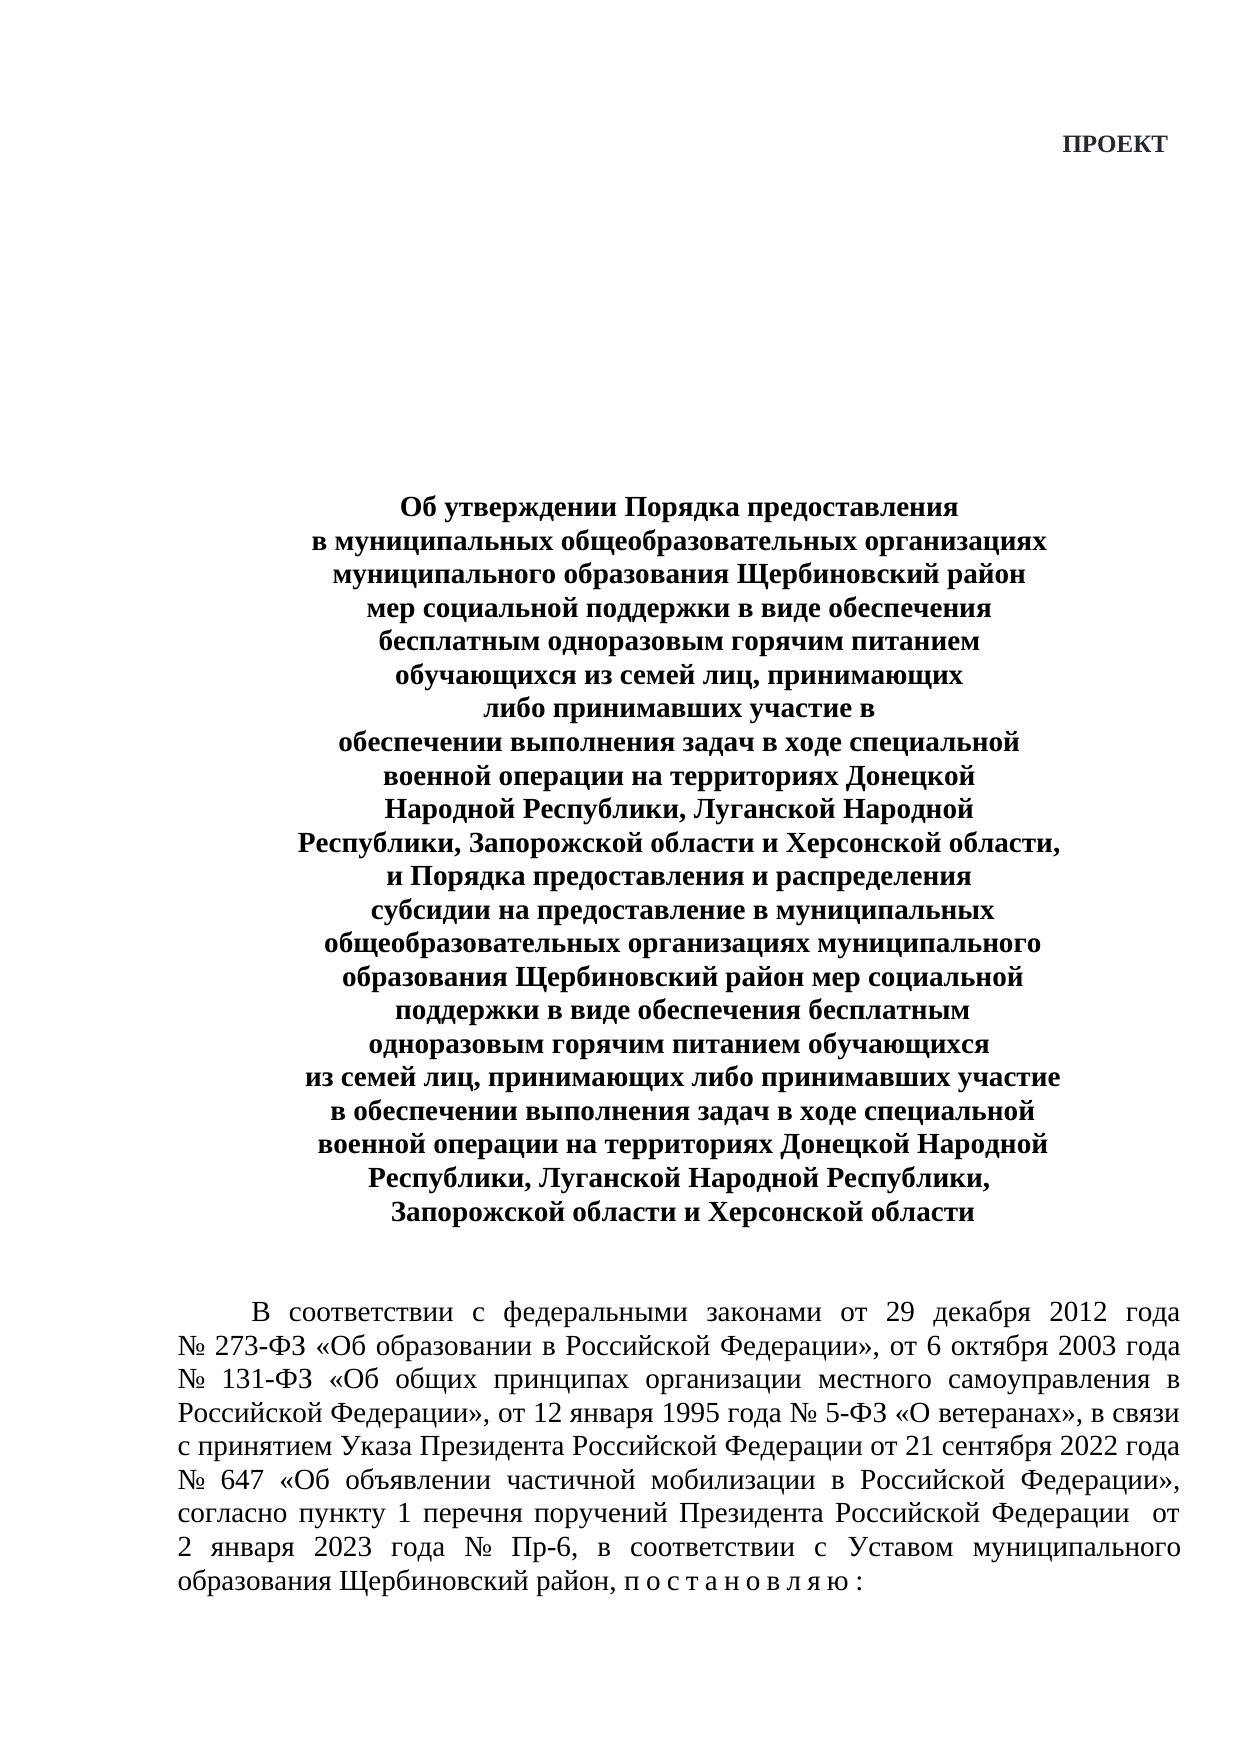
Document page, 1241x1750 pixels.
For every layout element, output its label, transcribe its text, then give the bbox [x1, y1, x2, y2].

text Об утверждении Порядка предоставления [177, 489, 1181, 523]
text образования Щербиновский район мер социальной [177, 959, 1181, 992]
text общеобразовательных организациях муниципального [177, 925, 1181, 959]
text мер социальной поддержки в виде обеспечения [177, 590, 1181, 623]
text В соответствии с федеральными законами от 29 декабря 2012 года № 273-ФЗ «Об образовании в Российской Федерации», от 6 октября 2003 года № 131-ФЗ «Об общих принципах организации местного самоуправления в Российской Федерации», от 12 января 1995 года № 5-ФЗ «О ветеранах», в связи с принятием Указа Президента Российской Федерации от 21 сентября 2022 года № 647 «Об объявлении частичной мобилизации в Российской Федерации», согласно пункту 1 перечня поручений Президента Российской Федерации от 2 января 2023 года № Пр-6, в соответствии с Уставом муниципального образования Щербиновский район, постановляю: [177, 1294, 1181, 1596]
text ПРОЕКТ [177, 129, 1181, 158]
text муниципального образования Щербиновский район [177, 556, 1181, 590]
text бесплатным одноразовым горячим питанием [177, 623, 1181, 657]
text обеспечении выполнения задач в ходе специальной [177, 724, 1181, 758]
text субсидии на предоставление в муниципальных [177, 892, 1181, 925]
text Республики, Запорожской области и Херсонской области, [177, 825, 1181, 858]
text Народной Республики, Луганской Народной [177, 791, 1181, 825]
text Республики, Луганской Народной Республики, [177, 1160, 1181, 1194]
text обучающихся из семей лиц, принимающих [177, 657, 1181, 691]
text в обеспечении выполнения задач в ходе специальной [177, 1093, 1181, 1127]
text военной операции на территориях Донецкой [177, 758, 1181, 791]
text Запорожской области и Херсонской области [177, 1194, 1181, 1227]
text из семей лиц, принимающих либо принимавших участие [177, 1059, 1181, 1093]
text одноразовым горячим питанием обучающихся [177, 1026, 1181, 1059]
text и Порядка предоставления и распределения [177, 858, 1181, 892]
text в муниципальных общеобразовательных организациях [177, 523, 1181, 556]
text поддержки в виде обеспечения бесплатным [177, 992, 1181, 1026]
text военной операции на территориях Донецкой Народной [177, 1127, 1181, 1160]
text либо принимавших участие в [177, 691, 1181, 724]
